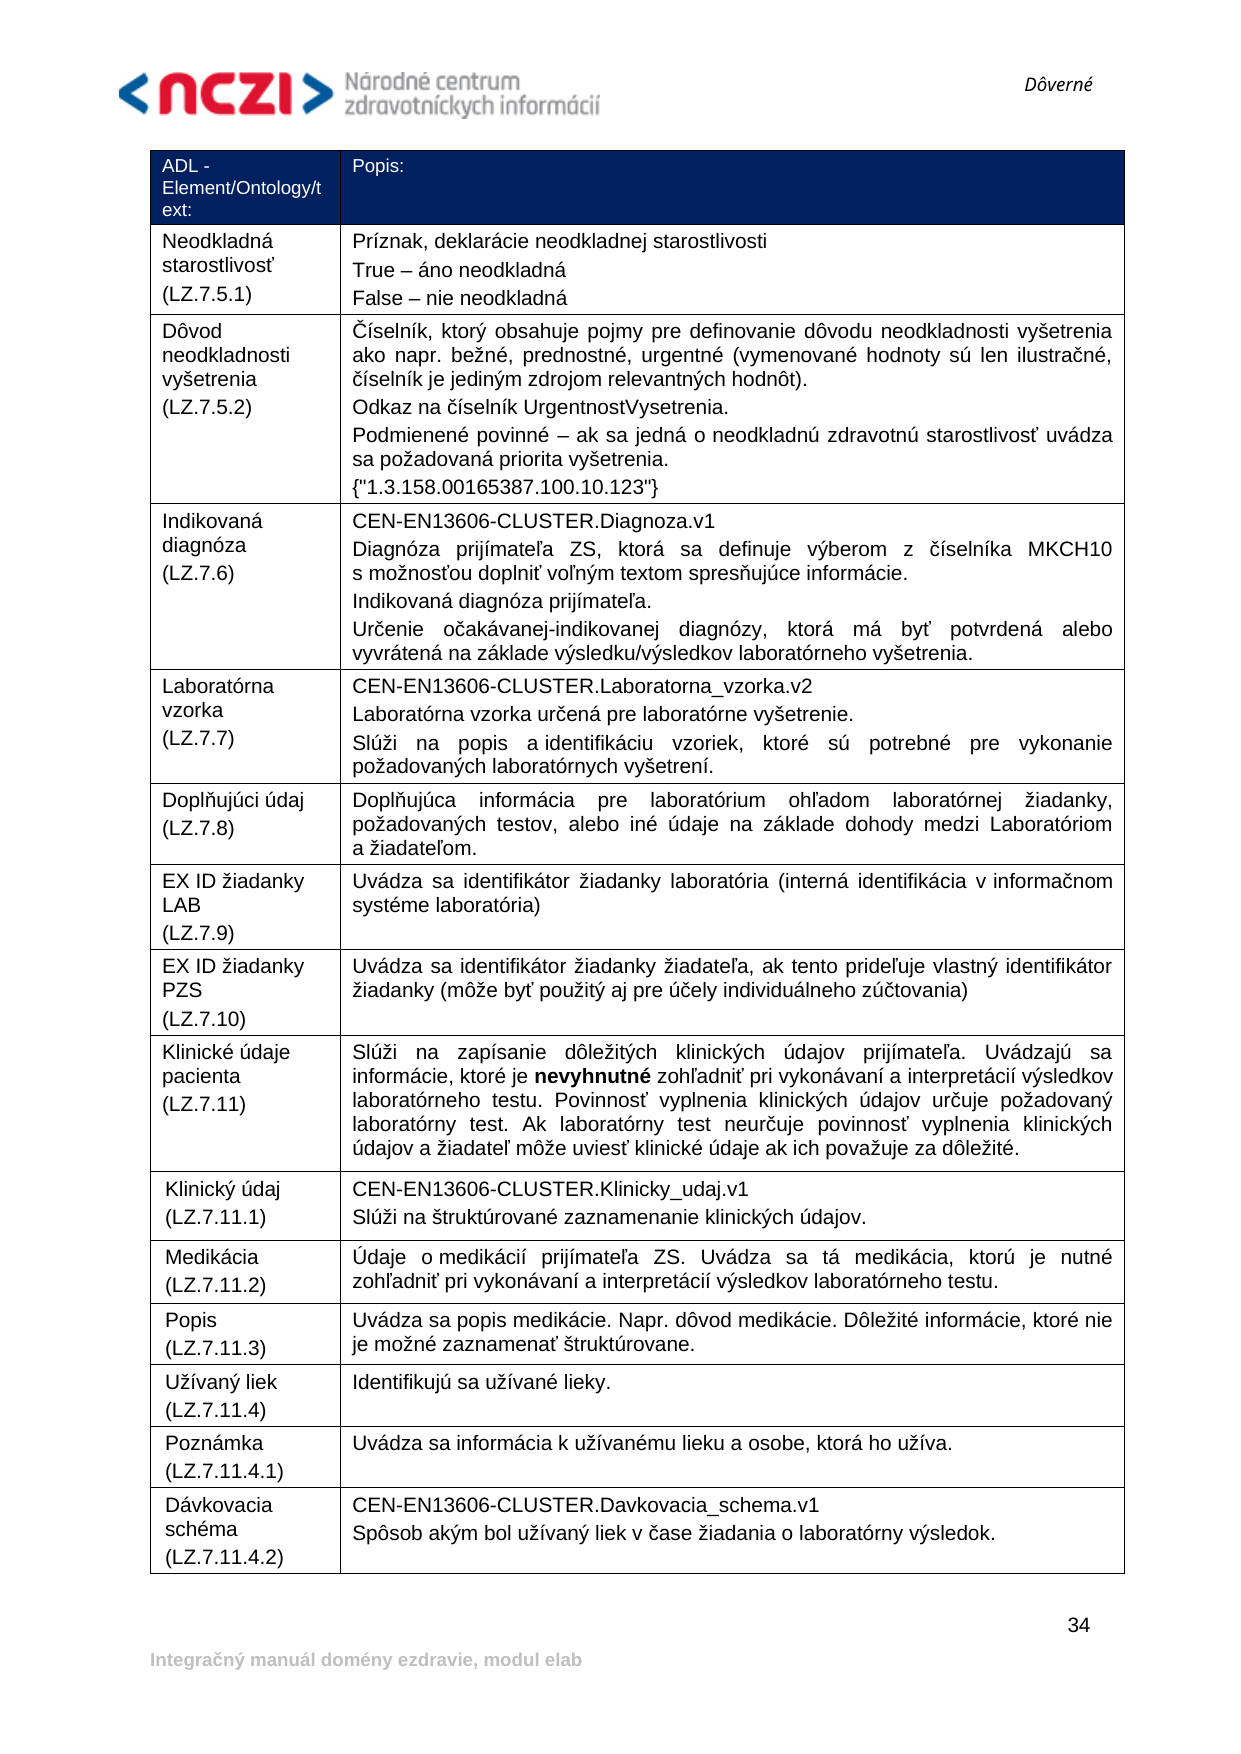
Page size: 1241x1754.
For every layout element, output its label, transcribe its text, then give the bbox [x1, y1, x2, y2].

table_cell Údaje o medikácií prijímateľa ZS. Uvádza sa tá medikácia, ktorú je nutné zohľadniť pri vykonávaní a interpretácií výsledkov laboratórneho testu. [341, 1241, 1124, 1303]
table_header Popis: [341, 151, 1124, 224]
table_cell Slúži na zapísanie dôležitých klinických údajov prijímateľa. Uvádzajú sa informácie, ktoré je nevyhnutné zohľadniť pri vykonávaní a interpretácií výsledkov laboratórneho testu. Povinnosť vyplnenia klinických údajov určuje požadovaný laboratórny test. Ak laboratórny test neurčuje povinnosť vyplnenia klinických údajov a žiadateľ môže uviesť klinické údaje ak ich považuje za dôležité. [341, 1036, 1124, 1171]
table_cell Klinické údaje pacienta (LZ.7.11) [151, 1036, 340, 1171]
table_cell Laboratórna vzorka (LZ.7.7) [151, 670, 340, 782]
table_cell Doplňujúca informácia pre laboratórium ohľadom laboratórnej žiadanky, požadovaných testov, alebo iné údaje na základe dohody medzi Laboratóriom a žiadateľom. [341, 784, 1124, 864]
table_cell CEN-EN13606-CLUSTER.Diagnoza.v1 Diagnóza prijímateľa ZS, ktorá sa definuje výberom z číselníka MKCH10 s možnosťou doplniť voľným textom spresňujúce informácie. Indikovaná diagnóza prijímateľa. Určenie očakávanej-indikovanej diagnózy, ktorá má byť potvrdená alebo vyvrátená na základe výsledku/výsledkov laboratórneho vyšetrenia. [341, 504, 1124, 669]
table_cell Dávkovacia schéma (LZ.7.11.4.2) [151, 1488, 340, 1573]
table_cell EX ID žiadanky LAB (LZ.7.9) [151, 865, 340, 949]
table_cell Uvádza sa informácia k užívanému lieku a osobe, ktorá ho užíva. [341, 1427, 1124, 1487]
table_cell Uvádza sa identifikátor žiadanky laboratória (interná identifikácia v informačnom systéme laboratória) [341, 865, 1124, 949]
table_cell CEN-EN13606-CLUSTER.Laboratorna_vzorka.v2 Laboratórna vzorka určená pre laboratórne vyšetrenie. Slúži na popis a identifikáciu vzoriek, ktoré sú potrebné pre vykonanie požadovaných laboratórnych vyšetrení. [341, 670, 1124, 782]
picture [118, 72, 600, 119]
table_cell Popis (LZ.7.11.3) [151, 1304, 340, 1364]
table_cell Poznámka (LZ.7.11.4.1) [151, 1427, 340, 1487]
table_cell Uvádza sa identifikátor žiadanky žiadateľa, ak tento prideľuje vlastný identifikátor žiadanky (môže byť použitý aj pre účely individuálneho zúčtovania) [341, 950, 1124, 1034]
table_cell Klinický údaj (LZ.7.11.1) [151, 1172, 340, 1239]
table_cell CEN-EN13606-CLUSTER.Davkovacia_schema.v1 Spôsob akým bol užívaný liek v čase žiadania o laboratórny výsledok. [341, 1488, 1124, 1573]
table_cell Medikácia (LZ.7.11.2) [151, 1241, 340, 1303]
table_cell Číselník, ktorý obsahuje pojmy pre definovanie dôvodu neodkladnosti vyšetrenia ako napr. bežné, prednostné, urgentné (vymenované hodnoty sú len ilustračné, číselník je jediným zdrojom relevantných hodnôt). Odkaz na číselník UrgentnostVysetrenia. Podmienené povinné – ak sa jedná o neodkladnú zdravotnú starostlivosť uvádza sa požadovaná priorita vyšetrenia. {"1.3.158.00165387.100.10.123"} [341, 315, 1124, 503]
table_cell Uvádza sa popis medikácie. Napr. dôvod medikácie. Dôležité informácie, ktoré nie je možné zaznamenať štruktúrovane. [341, 1304, 1124, 1364]
table_header ADL - Element/Ontology/text: [151, 151, 340, 224]
table_cell Identifikujú sa užívané lieky. [341, 1365, 1124, 1426]
table_cell Príznak, deklarácie neodkladnej starostlivosti True – áno neodkladná False – nie neodkladná [341, 225, 1124, 314]
table_cell Neodkladná starostlivosť (LZ.7.5.1) [151, 225, 340, 314]
table_cell Indikovaná diagnóza (LZ.7.6) [151, 504, 340, 669]
table_cell Užívaný liek (LZ.7.11.4) [151, 1365, 340, 1426]
table_cell Doplňujúci údaj (LZ.7.8) [151, 784, 340, 864]
table_cell Dôvod neodkladnosti vyšetrenia (LZ.7.5.2) [151, 315, 340, 503]
table_cell CEN-EN13606-CLUSTER.Klinicky_udaj.v1 Slúži na štruktúrované zaznamenanie klinických údajov. [341, 1172, 1124, 1239]
table_cell EX ID žiadanky PZS (LZ.7.10) [151, 950, 340, 1034]
